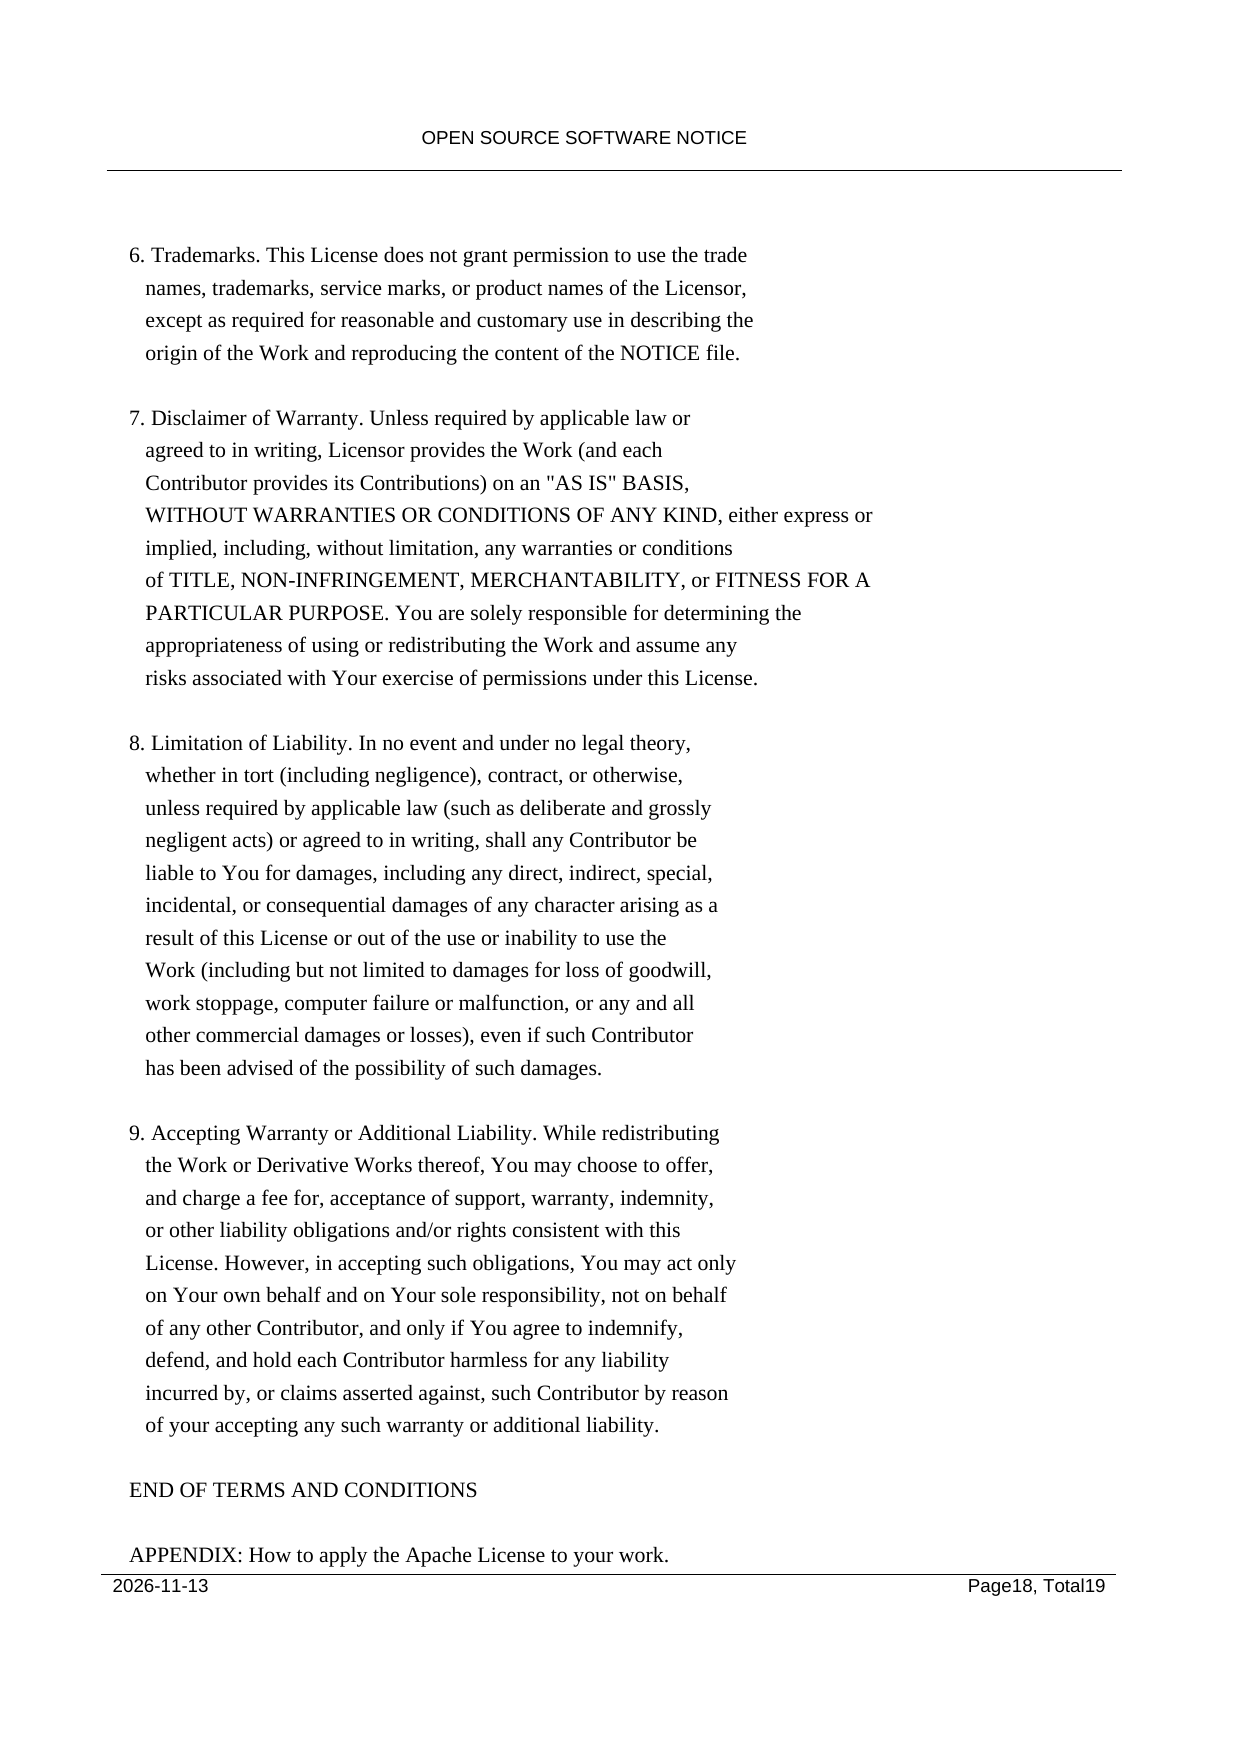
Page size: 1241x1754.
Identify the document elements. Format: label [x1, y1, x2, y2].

text [112, 206, 1128, 1571]
